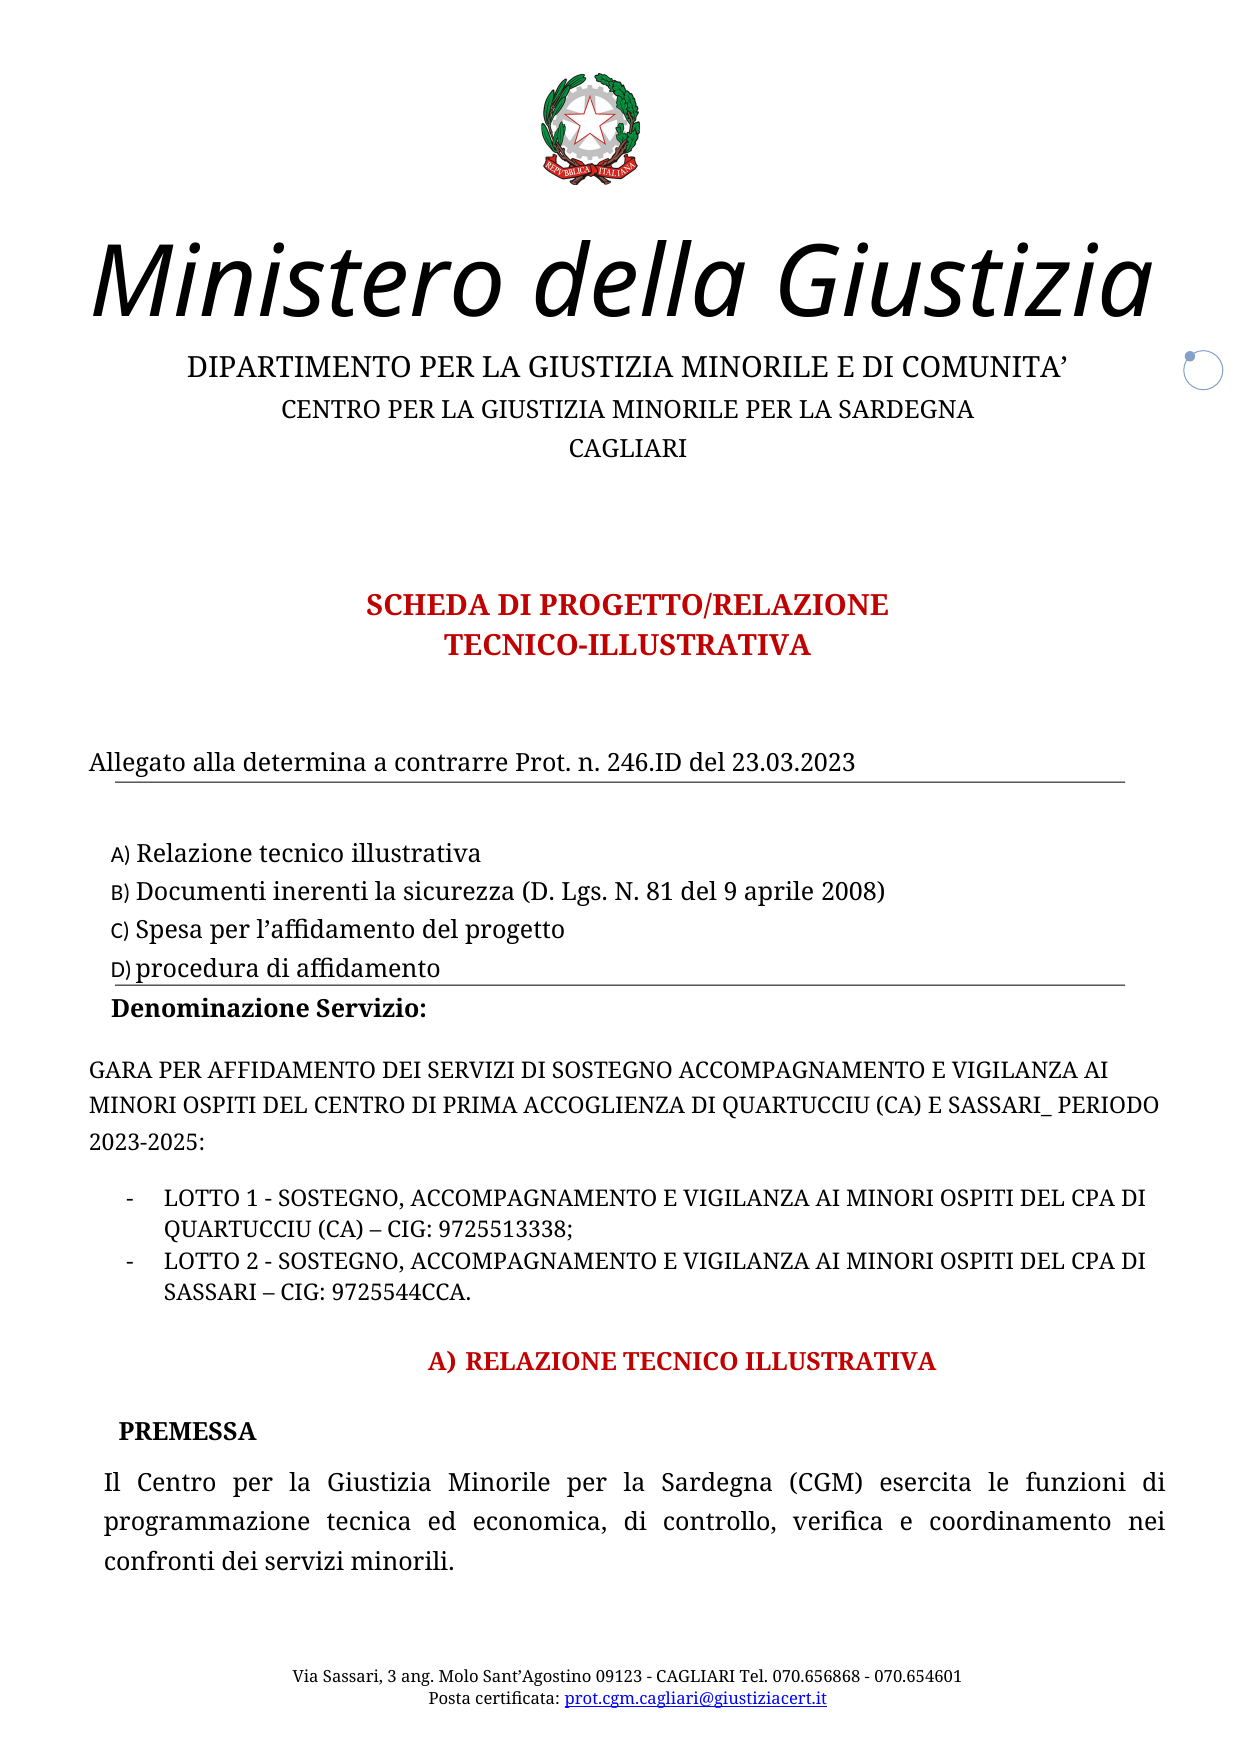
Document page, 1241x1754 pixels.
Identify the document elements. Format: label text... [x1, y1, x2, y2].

list Documenti inerenti la sicurezza (D. Lgs. N. 81 del 9 aprile 2008) [111, 874, 1167, 908]
list Relazione tecnico illustrativa [111, 836, 1167, 870]
text GARA PER AFFIDAMENTO DEI SERVIZI DI SOSTEGNO ACCOMPAGNAMENTO E VIGILANZA AI MINORI OSPITI DEL CENTRO DI PRIMA ACCOGLIENZA DI QUARTUCCIU (CA) E SASSARI_ PERIODO 2023-2025: [89, 1053, 1167, 1157]
text PREMESSA [118, 1413, 1167, 1447]
subtitle SCHEDA DI PROGETTO/RELAZIONE TECNICO-ILLUSTRATIVA [332, 584, 923, 664]
picture [541, 73, 640, 185]
list LOTTO 1 - SOSTEGNO, ACCOMPAGNAMENTO E VIGILANZA AI MINORI OSPITI DEL CPA DI QUARTUCCIU (CA) – CIG: 9725513338; [126, 1182, 1167, 1245]
list RELAZIONE TECNICO ILLUSTRATIVA [428, 1343, 1167, 1377]
list procedura di affidamento [111, 950, 1167, 984]
list LOTTO 2 - SOSTEGNO, ACCOMPAGNAMENTO E VIGILANZA AI MINORI OSPITI DEL CPA DI SASSARI – CIG: 9725544CCA. [126, 1245, 1167, 1307]
text Il Centro per la Giustizia Minorile per la Sardegna (CGM) esercita le funzioni di programmazione tecnica ed economica, di controllo, verifica e coordinamento nei confronti dei servizi minorili. [103, 1465, 1167, 1577]
list Spesa per l’affidamento del progetto [111, 912, 1167, 946]
text Allegato alla determina a contrarre Prot. n. 246.ID del 23.03.2023 [89, 745, 1167, 779]
subtitle Denominazione Servizio: [111, 990, 1167, 1024]
